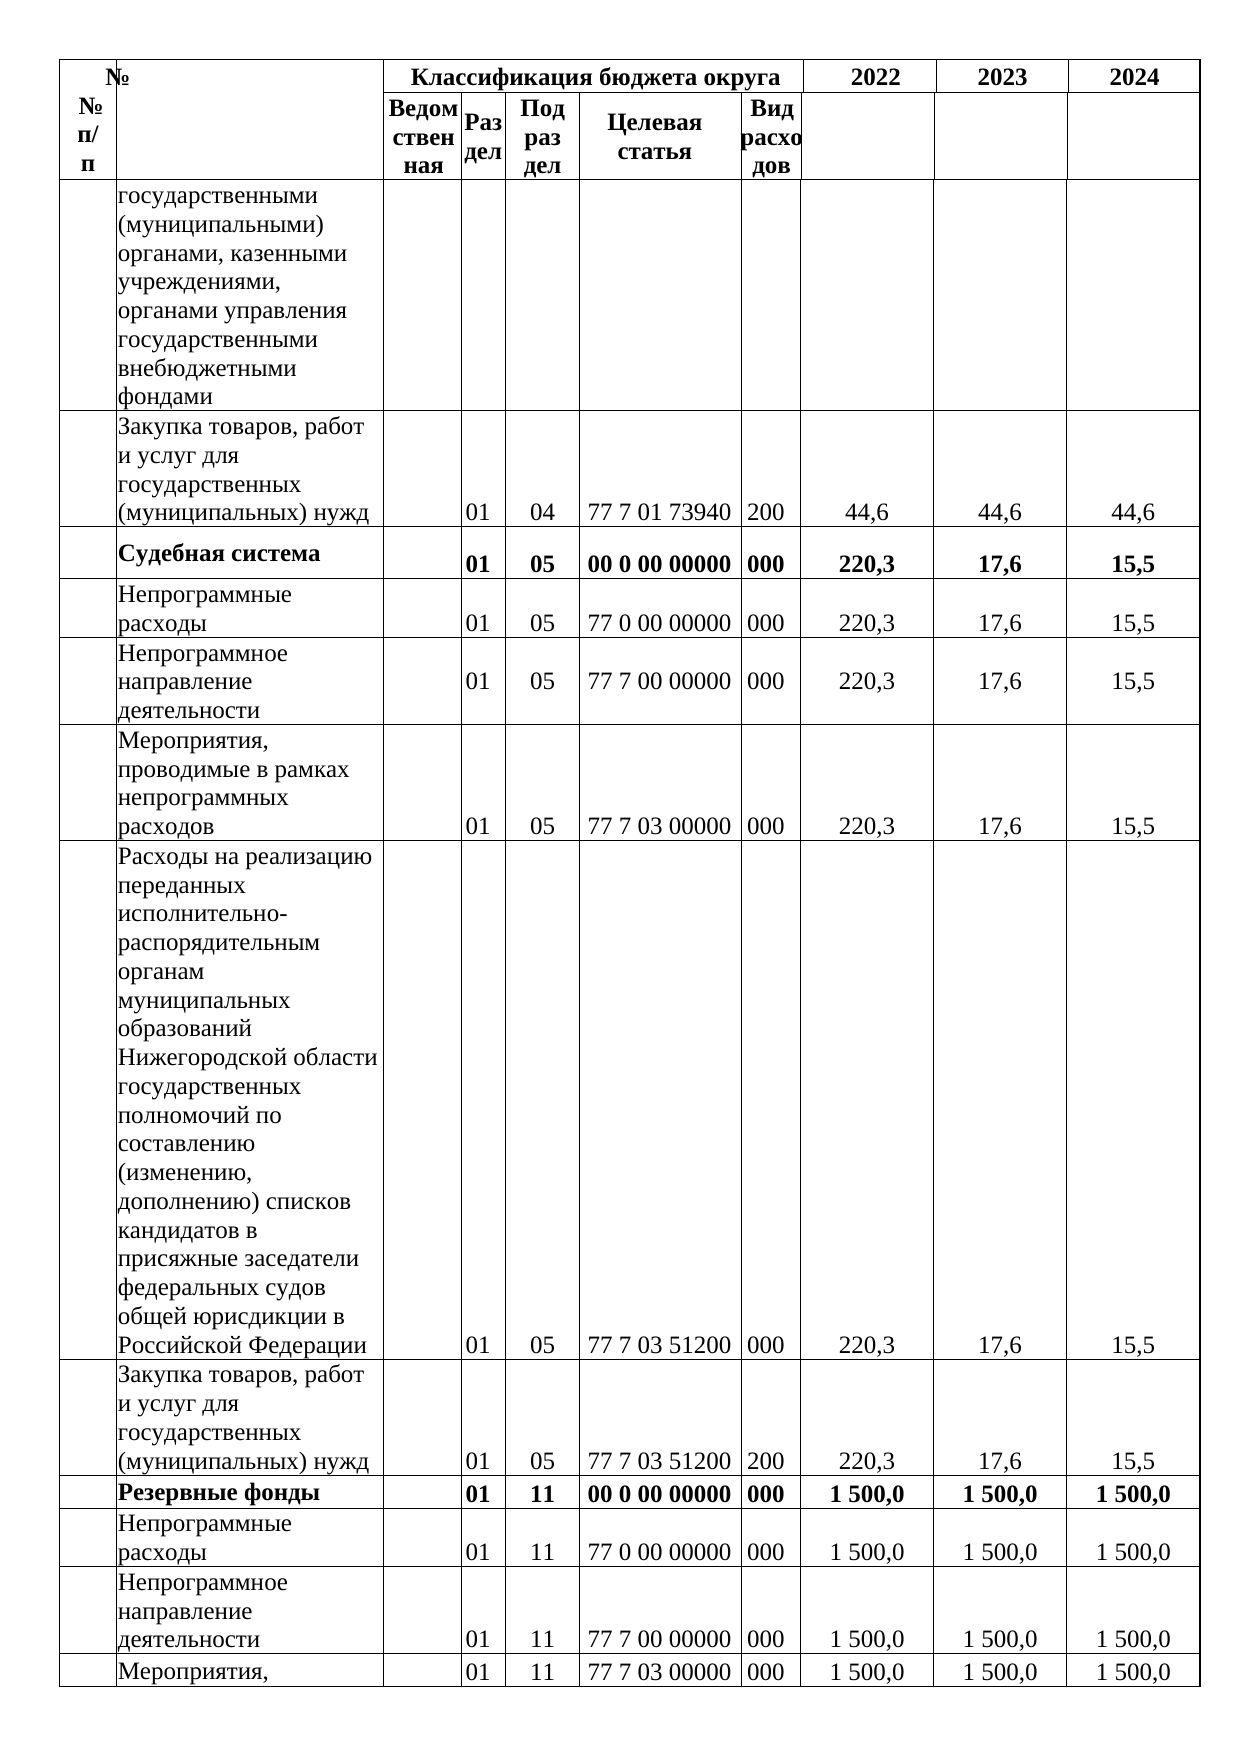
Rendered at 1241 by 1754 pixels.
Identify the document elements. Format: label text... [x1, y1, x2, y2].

table_cell Под раз дел [506, 93, 579, 179]
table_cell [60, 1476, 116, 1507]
table_header [117, 60, 383, 179]
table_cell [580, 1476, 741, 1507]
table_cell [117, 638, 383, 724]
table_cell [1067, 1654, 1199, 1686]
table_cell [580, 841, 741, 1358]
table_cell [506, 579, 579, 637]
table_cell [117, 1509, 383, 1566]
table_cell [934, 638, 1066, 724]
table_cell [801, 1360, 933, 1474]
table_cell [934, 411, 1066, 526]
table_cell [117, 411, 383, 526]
table_cell Целевая статья [580, 93, 741, 179]
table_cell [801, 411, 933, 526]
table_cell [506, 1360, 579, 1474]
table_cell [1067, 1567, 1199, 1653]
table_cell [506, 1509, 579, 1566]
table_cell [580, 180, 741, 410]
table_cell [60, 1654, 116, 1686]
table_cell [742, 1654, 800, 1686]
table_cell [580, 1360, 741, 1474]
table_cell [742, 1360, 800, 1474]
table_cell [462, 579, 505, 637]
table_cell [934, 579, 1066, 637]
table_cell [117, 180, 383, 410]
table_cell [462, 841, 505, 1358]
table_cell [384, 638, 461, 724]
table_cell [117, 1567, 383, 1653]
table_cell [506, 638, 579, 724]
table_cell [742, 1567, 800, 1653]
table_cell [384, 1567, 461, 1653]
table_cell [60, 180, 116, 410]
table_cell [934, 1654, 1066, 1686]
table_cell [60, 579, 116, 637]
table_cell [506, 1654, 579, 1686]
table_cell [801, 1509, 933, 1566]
table_cell Вид расхо дов [742, 93, 801, 179]
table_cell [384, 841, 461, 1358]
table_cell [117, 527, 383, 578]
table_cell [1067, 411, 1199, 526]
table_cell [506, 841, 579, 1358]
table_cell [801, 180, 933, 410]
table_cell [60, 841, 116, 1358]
table_header 2024 [1069, 60, 1199, 92]
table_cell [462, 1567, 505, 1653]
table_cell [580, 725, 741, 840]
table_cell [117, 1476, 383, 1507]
table_header 2023 [937, 60, 1068, 92]
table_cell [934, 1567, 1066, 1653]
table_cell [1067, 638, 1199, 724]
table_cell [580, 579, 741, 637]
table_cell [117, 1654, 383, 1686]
table_cell [935, 93, 1067, 179]
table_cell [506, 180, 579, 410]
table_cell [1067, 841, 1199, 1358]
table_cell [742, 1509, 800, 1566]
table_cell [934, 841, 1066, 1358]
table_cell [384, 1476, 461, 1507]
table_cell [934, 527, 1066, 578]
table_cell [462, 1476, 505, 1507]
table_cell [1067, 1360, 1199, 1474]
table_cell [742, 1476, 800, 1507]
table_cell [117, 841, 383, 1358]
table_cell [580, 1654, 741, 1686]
table_header Классификация бюджета округа [384, 60, 803, 92]
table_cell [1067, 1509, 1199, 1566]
table_cell Ведом ствен ная [384, 93, 461, 179]
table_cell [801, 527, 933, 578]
table_header 2022 [804, 60, 936, 92]
table_cell [1068, 93, 1199, 179]
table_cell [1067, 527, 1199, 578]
table_header № №п/п [60, 60, 116, 179]
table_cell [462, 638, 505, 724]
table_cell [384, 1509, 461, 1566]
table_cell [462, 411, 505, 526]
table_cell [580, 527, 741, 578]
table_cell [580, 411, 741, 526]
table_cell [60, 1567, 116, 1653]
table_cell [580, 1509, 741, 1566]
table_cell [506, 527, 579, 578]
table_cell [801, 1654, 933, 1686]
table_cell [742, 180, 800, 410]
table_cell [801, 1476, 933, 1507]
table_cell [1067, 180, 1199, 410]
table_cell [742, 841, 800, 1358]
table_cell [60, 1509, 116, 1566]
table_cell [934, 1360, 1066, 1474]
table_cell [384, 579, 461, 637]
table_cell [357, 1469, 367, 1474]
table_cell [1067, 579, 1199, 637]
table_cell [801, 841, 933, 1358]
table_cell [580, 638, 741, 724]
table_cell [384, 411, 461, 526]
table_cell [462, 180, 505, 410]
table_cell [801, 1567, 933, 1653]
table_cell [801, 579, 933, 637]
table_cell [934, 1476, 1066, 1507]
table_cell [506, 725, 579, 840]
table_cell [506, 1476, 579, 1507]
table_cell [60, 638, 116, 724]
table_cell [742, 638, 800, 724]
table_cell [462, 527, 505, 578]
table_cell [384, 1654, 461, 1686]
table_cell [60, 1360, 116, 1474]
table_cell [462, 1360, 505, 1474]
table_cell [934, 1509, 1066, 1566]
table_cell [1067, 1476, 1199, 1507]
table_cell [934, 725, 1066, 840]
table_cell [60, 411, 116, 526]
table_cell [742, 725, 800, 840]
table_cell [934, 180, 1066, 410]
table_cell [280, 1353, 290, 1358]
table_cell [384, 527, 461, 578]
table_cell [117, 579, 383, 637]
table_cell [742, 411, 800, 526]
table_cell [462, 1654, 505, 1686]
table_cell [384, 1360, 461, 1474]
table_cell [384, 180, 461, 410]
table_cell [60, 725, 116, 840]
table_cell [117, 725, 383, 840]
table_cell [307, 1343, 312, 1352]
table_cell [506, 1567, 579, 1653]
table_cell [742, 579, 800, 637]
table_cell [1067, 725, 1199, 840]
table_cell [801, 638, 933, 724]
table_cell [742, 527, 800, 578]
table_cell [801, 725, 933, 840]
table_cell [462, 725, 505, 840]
table_cell [802, 93, 934, 179]
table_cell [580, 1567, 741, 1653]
table_cell Раз дел [462, 93, 505, 179]
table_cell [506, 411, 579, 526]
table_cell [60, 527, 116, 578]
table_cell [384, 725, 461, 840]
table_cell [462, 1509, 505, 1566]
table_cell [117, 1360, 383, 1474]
